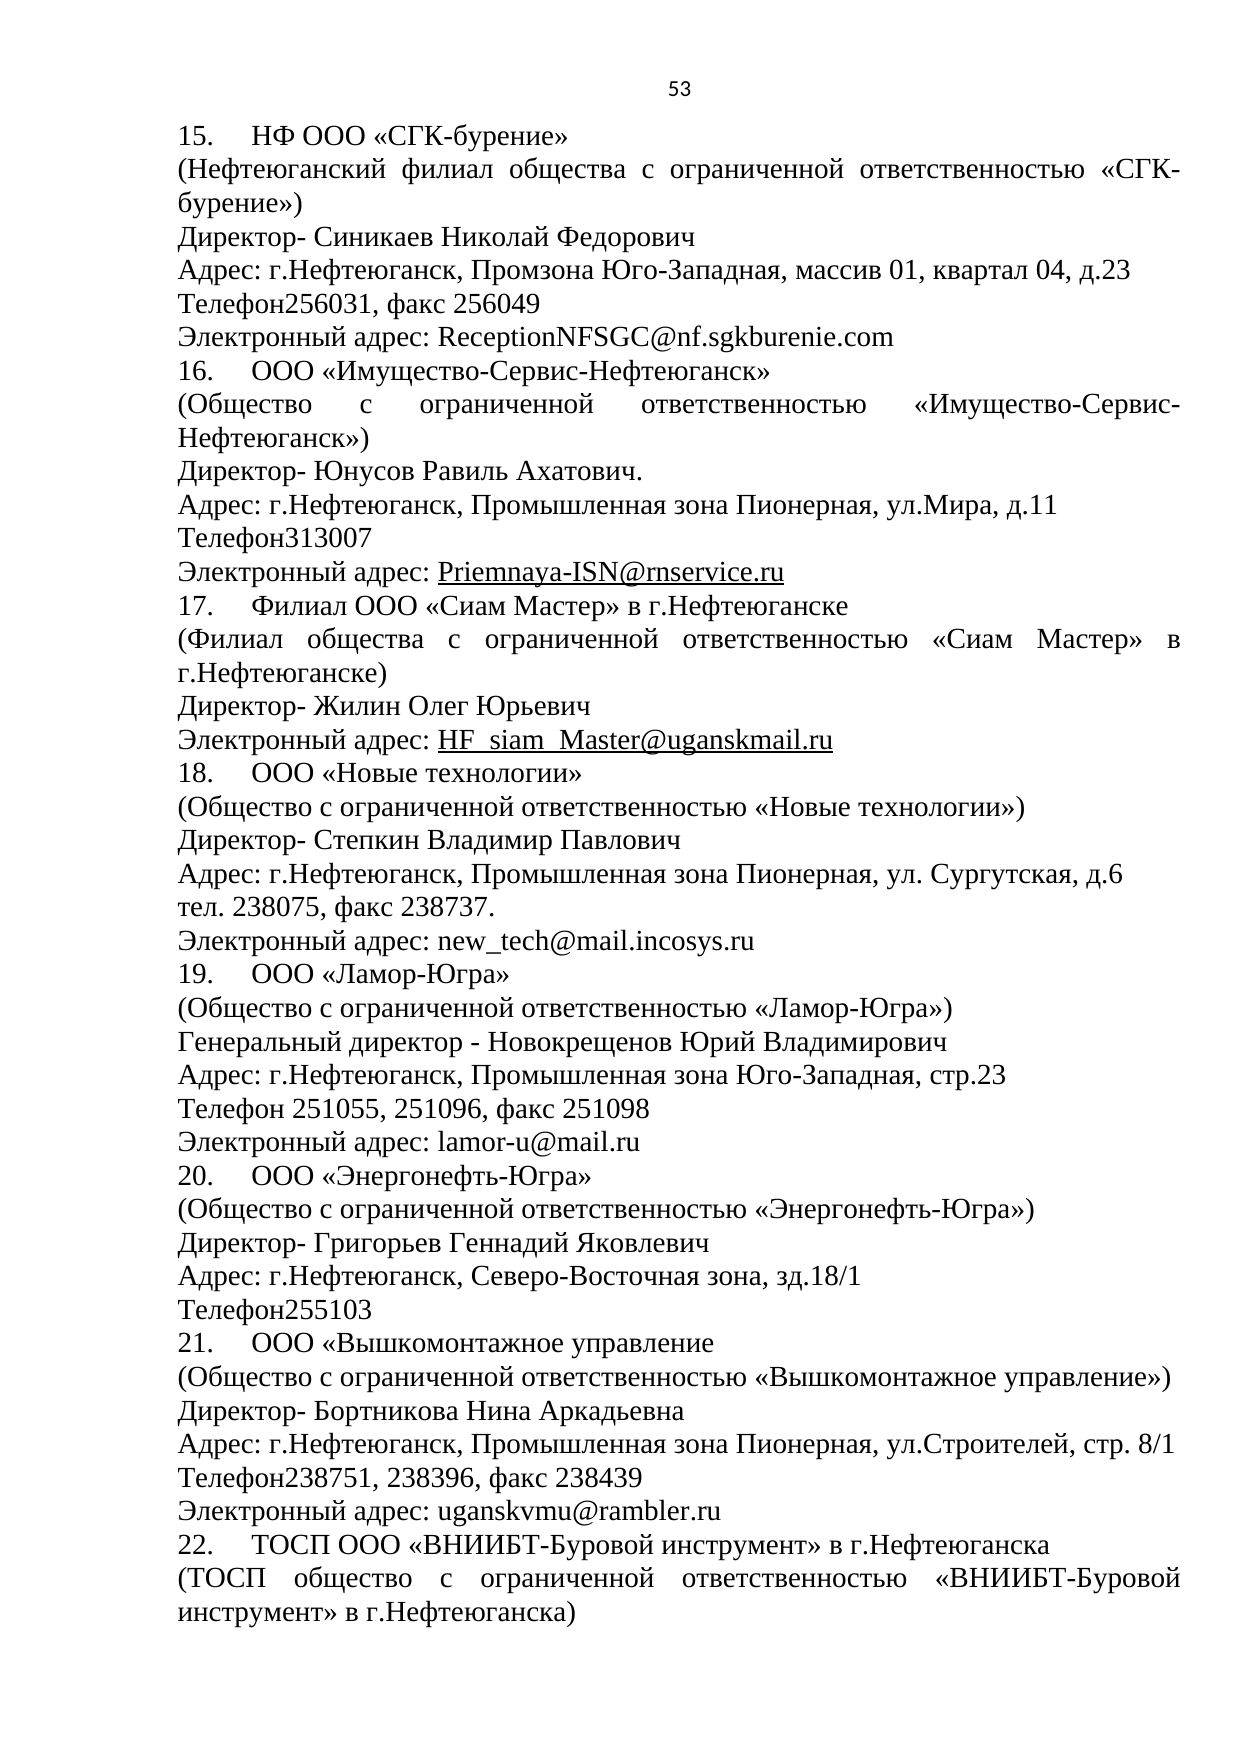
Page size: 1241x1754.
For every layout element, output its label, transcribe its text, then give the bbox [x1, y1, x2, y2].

list ООО «Имущество-Сервис-Нефтеюганск» [177, 353, 1181, 386]
text Адрес: г.Нефтеюганск, Промышленная зона Пионерная, ул.Мира, д.11 [177, 487, 1181, 521]
list ООО «Энергонефть-Югра» [177, 1158, 1181, 1191]
text тел. 238075, факс 238737. [177, 889, 1181, 923]
text Адрес: г.Нефтеюганск, Промышленная зона Юго-Западная, стр.23 [177, 1057, 1181, 1091]
text Электронный адрес: ReceptionNFSGC@nf.sgkburenie.com [177, 319, 1181, 353]
text Телефон 251055, 251096, факс 251098 [177, 1091, 1181, 1124]
list ООО «Вышкомонтажное управление [177, 1326, 1181, 1359]
list ТОСП ООО «ВНИИБТ-Буровой инструмент» в г.Нефтеюганска [177, 1527, 1181, 1560]
text (Филиал общества с ограниченной ответственностью «Сиам Мастер» в г.Нефтеюганске) [177, 621, 1181, 688]
text Адрес: г.Нефтеюганск, Северо-Восточная зона, зд.18/1 [177, 1258, 1181, 1292]
text Электронный адрес: uganskvmu@rambler.ru [177, 1493, 1181, 1527]
text (Общество с ограниченной ответственностью «Ламор-Югра») [177, 990, 1181, 1024]
text Директор- Григорьев Геннадий Яковлевич [177, 1225, 1181, 1258]
text Телефон238751, 238396, факс 238439 [177, 1460, 1181, 1493]
list ООО «Ламор-Югра» [177, 957, 1181, 990]
text Адрес: г.Нефтеюганск, Промышленная зона Пионерная, ул.Строителей, стр. 8/1 [177, 1426, 1181, 1460]
text (Общество с ограниченной ответственностью «Имущество-Сервис-Нефтеюганск») [177, 386, 1181, 453]
text Директор- Жилин Олег Юрьевич [177, 688, 1181, 722]
text (ТОСП общество с ограниченной ответственностью «ВНИИБТ-Буровой инструмент» в г.Нефтеюганска) [177, 1560, 1181, 1627]
text Адрес: г.Нефтеюганск, Промзона Юго-Западная, массив 01, квартал 04, д.23 [177, 252, 1181, 286]
text Электронный адрес: new_tech@mail.incosys.ru [177, 923, 1181, 957]
text Электронный адрес: Priemnaya-ISN@rnservice.ru [177, 554, 1181, 588]
text Телефон256031, факс 256049 [177, 286, 1181, 319]
text Электронный адрес: HF_siam_Master@uganskmail.ru [177, 722, 1181, 755]
text (Общество с ограниченной ответственностью «Новые технологии») [177, 789, 1181, 822]
list ООО «Новые технологии» [177, 755, 1181, 789]
text Директор- Синикаев Николай Федорович [177, 219, 1181, 252]
text Директор- Степкин Владимир Павлович [177, 822, 1181, 856]
text (Общество с ограниченной ответственностью «Энергонефть-Югра») [177, 1191, 1181, 1225]
text (Общество с ограниченной ответственностью «Вышкомонтажное управление») [177, 1359, 1181, 1393]
text Адрес: г.Нефтеюганск, Промышленная зона Пионерная, ул. Сургутская, д.6 [177, 856, 1181, 889]
list НФ ООО «СГК-бурение» [177, 118, 1181, 152]
text Генеральный директор - Новокрещенов Юрий Владимирович [177, 1024, 1181, 1057]
text Телефон313007 [177, 521, 1181, 554]
text Директор- Бортникова Нина Аркадьевна [177, 1393, 1181, 1426]
text Электронный адрес: lamor-u@mail.ru [177, 1124, 1181, 1158]
text (Нефтеюганский филиал общества с ограниченной ответственностью «СГК-бурение») [177, 152, 1181, 219]
text Директор- Юнусов Равиль Ахатович. [177, 453, 1181, 487]
list Филиал ООО «Сиам Мастер» в г.Нефтеюганске [177, 588, 1181, 621]
text Телефон255103 [177, 1292, 1181, 1326]
